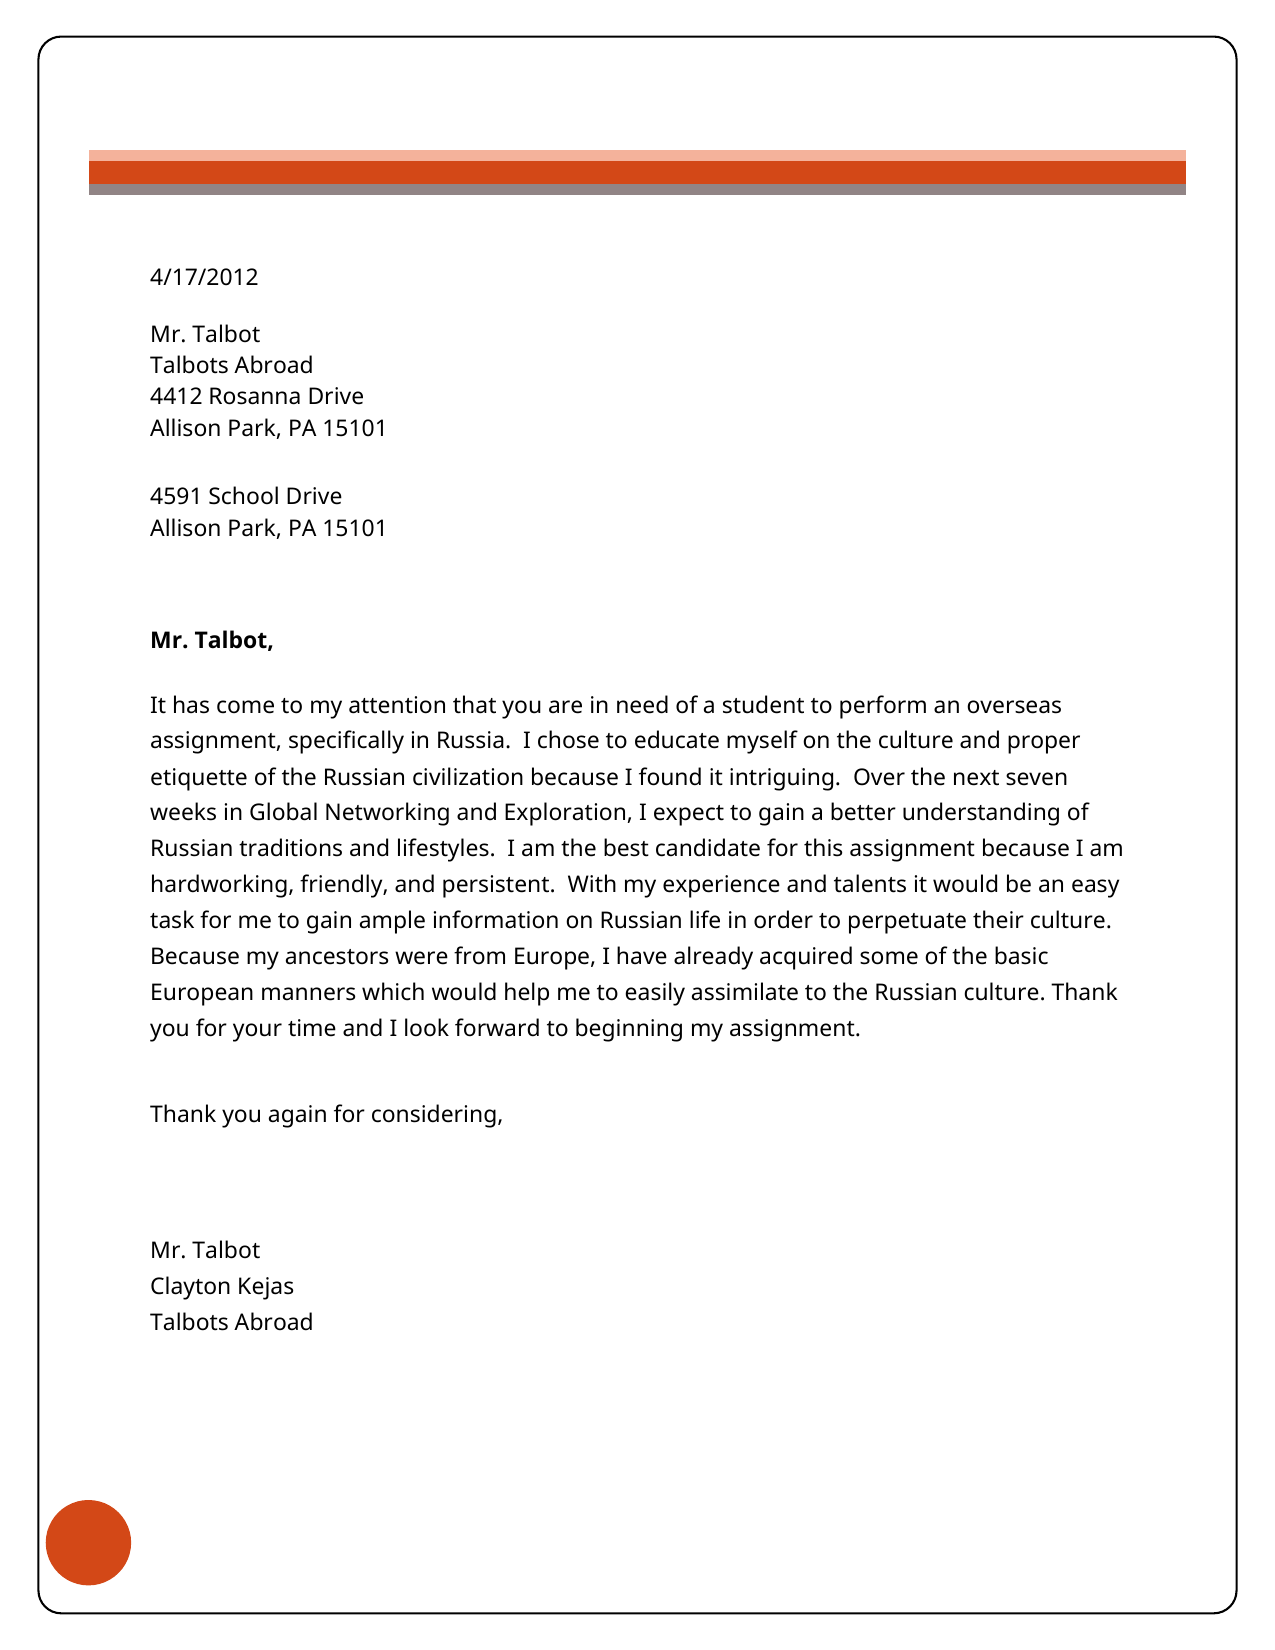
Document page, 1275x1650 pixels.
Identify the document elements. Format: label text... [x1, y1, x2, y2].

text Allison Park, PA 15101 [150, 411, 1125, 443]
text Clayton Kejas [150, 1270, 1125, 1301]
text Thank you again for considering, [150, 1098, 1125, 1129]
text Allison Park, PA 15101 [150, 511, 1125, 543]
text Mr. Talbot, [150, 624, 1125, 655]
text 4591 School Drive [150, 480, 1125, 511]
text It has come to my attention that you are in need of a student to perform an overseas assignment, specifically in Russia. I chose to educate myself on the culture and proper etiquette of the Russian civilization because I found it intriguing. Over the next seven weeks in Global Networking and Exploration, I expect to gain a better understanding of Russian traditions and lifestyles. I am the best candidate for this assignment because I am hardworking, friendly, and persistent. With my experience and talents it would be an easy task for me to gain ample information on Russian life in order to perpetuate their culture. Because my ancestors were from Europe, I have already acquired some of the basic European manners which would help me to easily assimilate to the Russian culture. Thank you for your time and I look forward to beginning my assignment. [150, 688, 1125, 1043]
text 4412 Rosanna Drive [150, 380, 1125, 411]
